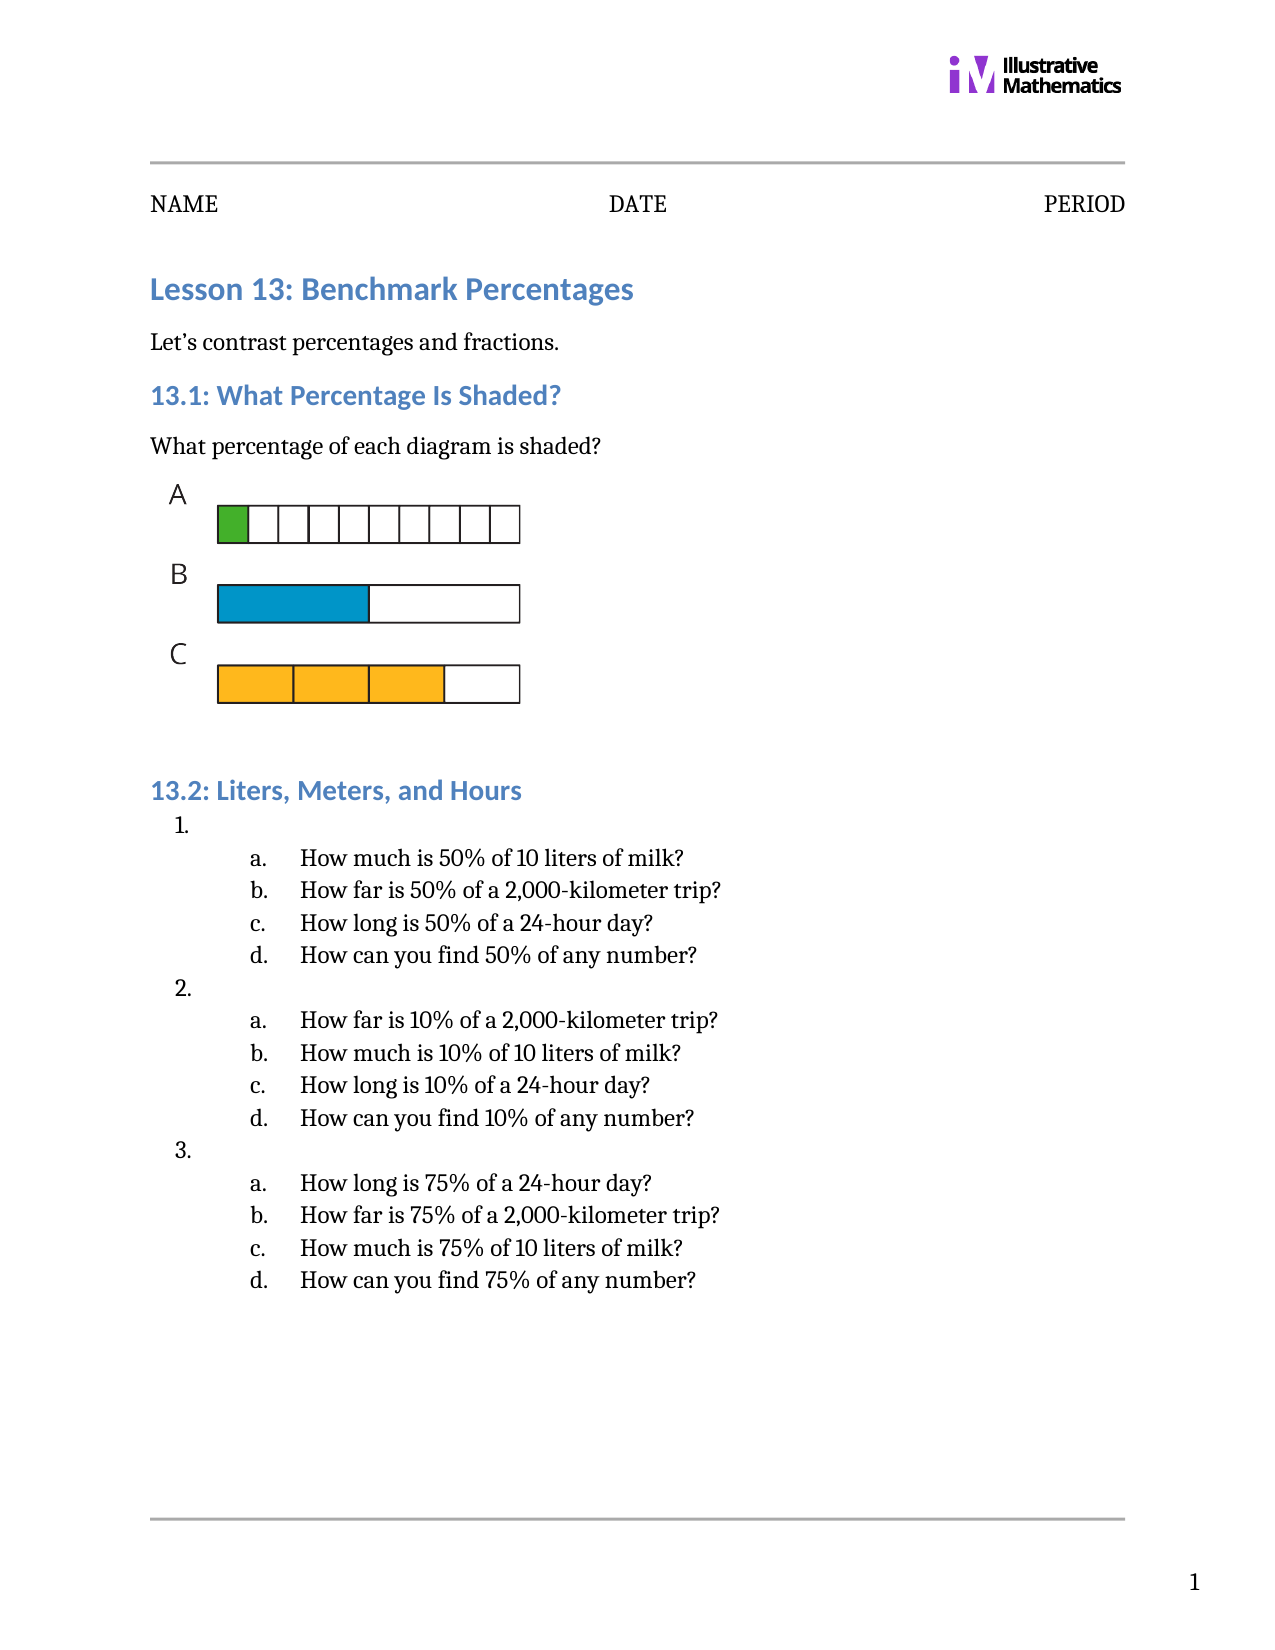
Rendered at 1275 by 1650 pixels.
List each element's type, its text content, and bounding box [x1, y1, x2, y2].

picture [949, 55, 1121, 93]
subtitle 13.2: Liters, Meters, and Hours [150, 772, 1125, 807]
list How far is 75% of a 2,000-kilometer trip? [250, 1201, 1125, 1230]
list How much is 50% of 10 liters of milk? [250, 844, 1125, 872]
subtitle Lesson 13: Benchmark Percentages [150, 268, 1125, 309]
picture [168, 479, 521, 704]
text Let’s contrast percentages and fractions. [150, 328, 1125, 357]
text What percentage of each diagram is shaded? [150, 432, 1125, 461]
list How can you find 10% of any number? [250, 1104, 1125, 1132]
list How much is 10% of 10 liters of milk? [250, 1039, 1125, 1067]
list How can you find 50% of any number? [250, 941, 1125, 970]
list How long is 75% of a 24-hour day? [250, 1169, 1125, 1197]
list How long is 10% of a 24-hour day? [250, 1071, 1125, 1100]
list How far is 10% of a 2,000-kilometer trip? [250, 1006, 1125, 1035]
subtitle 13.1: What Percentage Is Shaded? [150, 377, 1125, 413]
list How much is 75% of 10 liters of milk? [250, 1234, 1125, 1262]
list How long is 50% of a 24-hour day? [250, 909, 1125, 937]
list How far is 50% of a 2,000-kilometer trip? [250, 876, 1125, 905]
list How can you find 75% of any number? [250, 1266, 1125, 1295]
